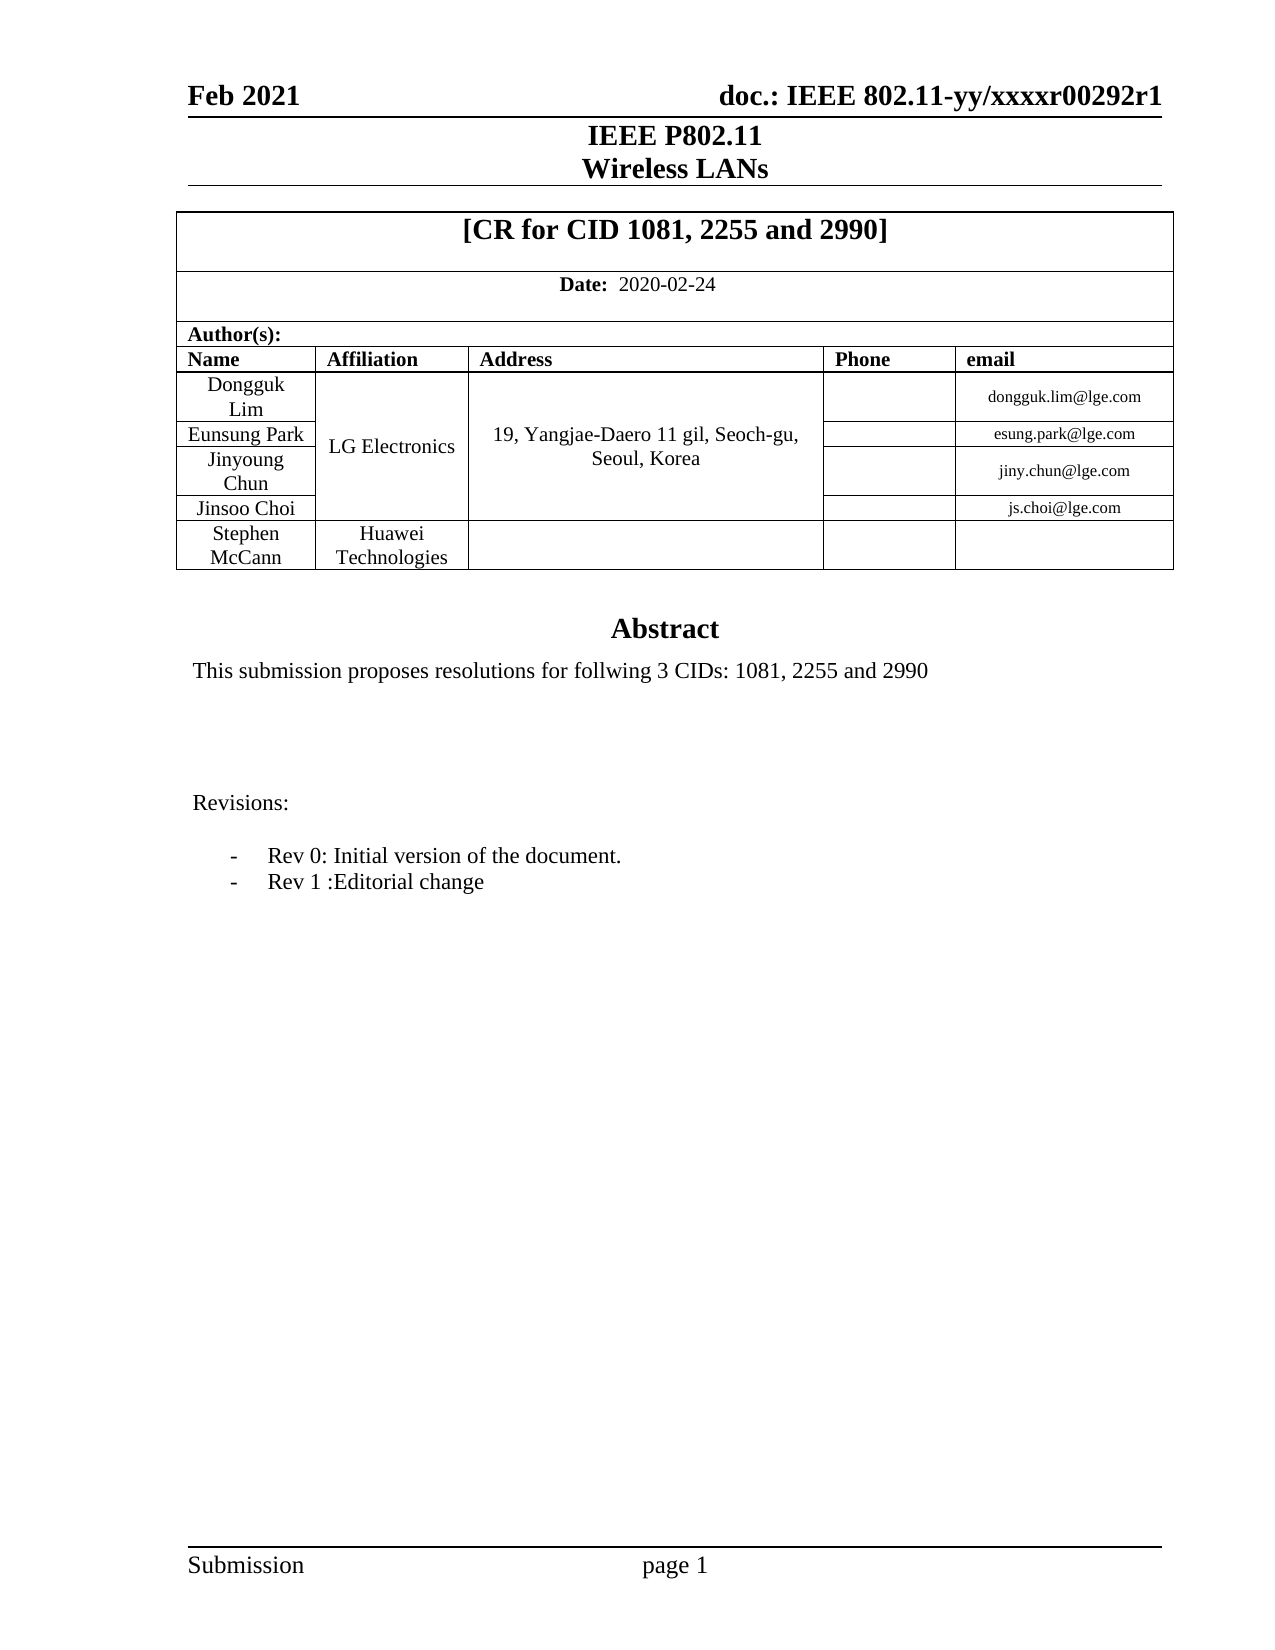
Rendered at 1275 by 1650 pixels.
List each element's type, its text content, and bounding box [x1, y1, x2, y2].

table_cell Date: 2020-02-24 [177, 272, 1173, 321]
table_cell Huawei Technologies [316, 521, 468, 569]
table_cell email [956, 347, 1173, 371]
table_cell [824, 447, 955, 495]
table_cell Address [469, 347, 823, 371]
table_cell [469, 521, 823, 569]
table_cell dongguk.lim@lge.com [956, 373, 1173, 421]
table_cell 19, Yangjae-Daero 11 gil, Seoch-gu, Seoul, Korea [469, 373, 823, 520]
table_cell Phone [824, 347, 955, 371]
table_cell [824, 373, 955, 421]
table_cell [824, 521, 955, 569]
table_cell jiny.chun@lge.com [956, 447, 1173, 495]
table_cell Dongguk Lim [177, 373, 315, 421]
text IEEE P802.11 Wireless LANs [187, 118, 1162, 186]
table_cell Name [177, 347, 315, 371]
table_cell js.choi@lge.com [956, 496, 1173, 520]
table_header [CR for CID 1081, 2255 and 2990] [177, 213, 1173, 271]
table_cell Eunsung Park [177, 422, 315, 446]
table_cell Jinyoung Chun [177, 447, 315, 495]
table_cell LG Electronics [316, 373, 468, 520]
table_cell Jinsoo Choi [177, 496, 315, 520]
table_cell esung.park@lge.com [956, 422, 1173, 446]
table_cell Affiliation [316, 347, 468, 371]
table_cell Stephen McCann [177, 521, 315, 569]
table_cell [956, 521, 1173, 569]
table_cell [824, 496, 955, 520]
table_cell Author(s): [177, 322, 1173, 346]
table_cell [824, 422, 955, 446]
